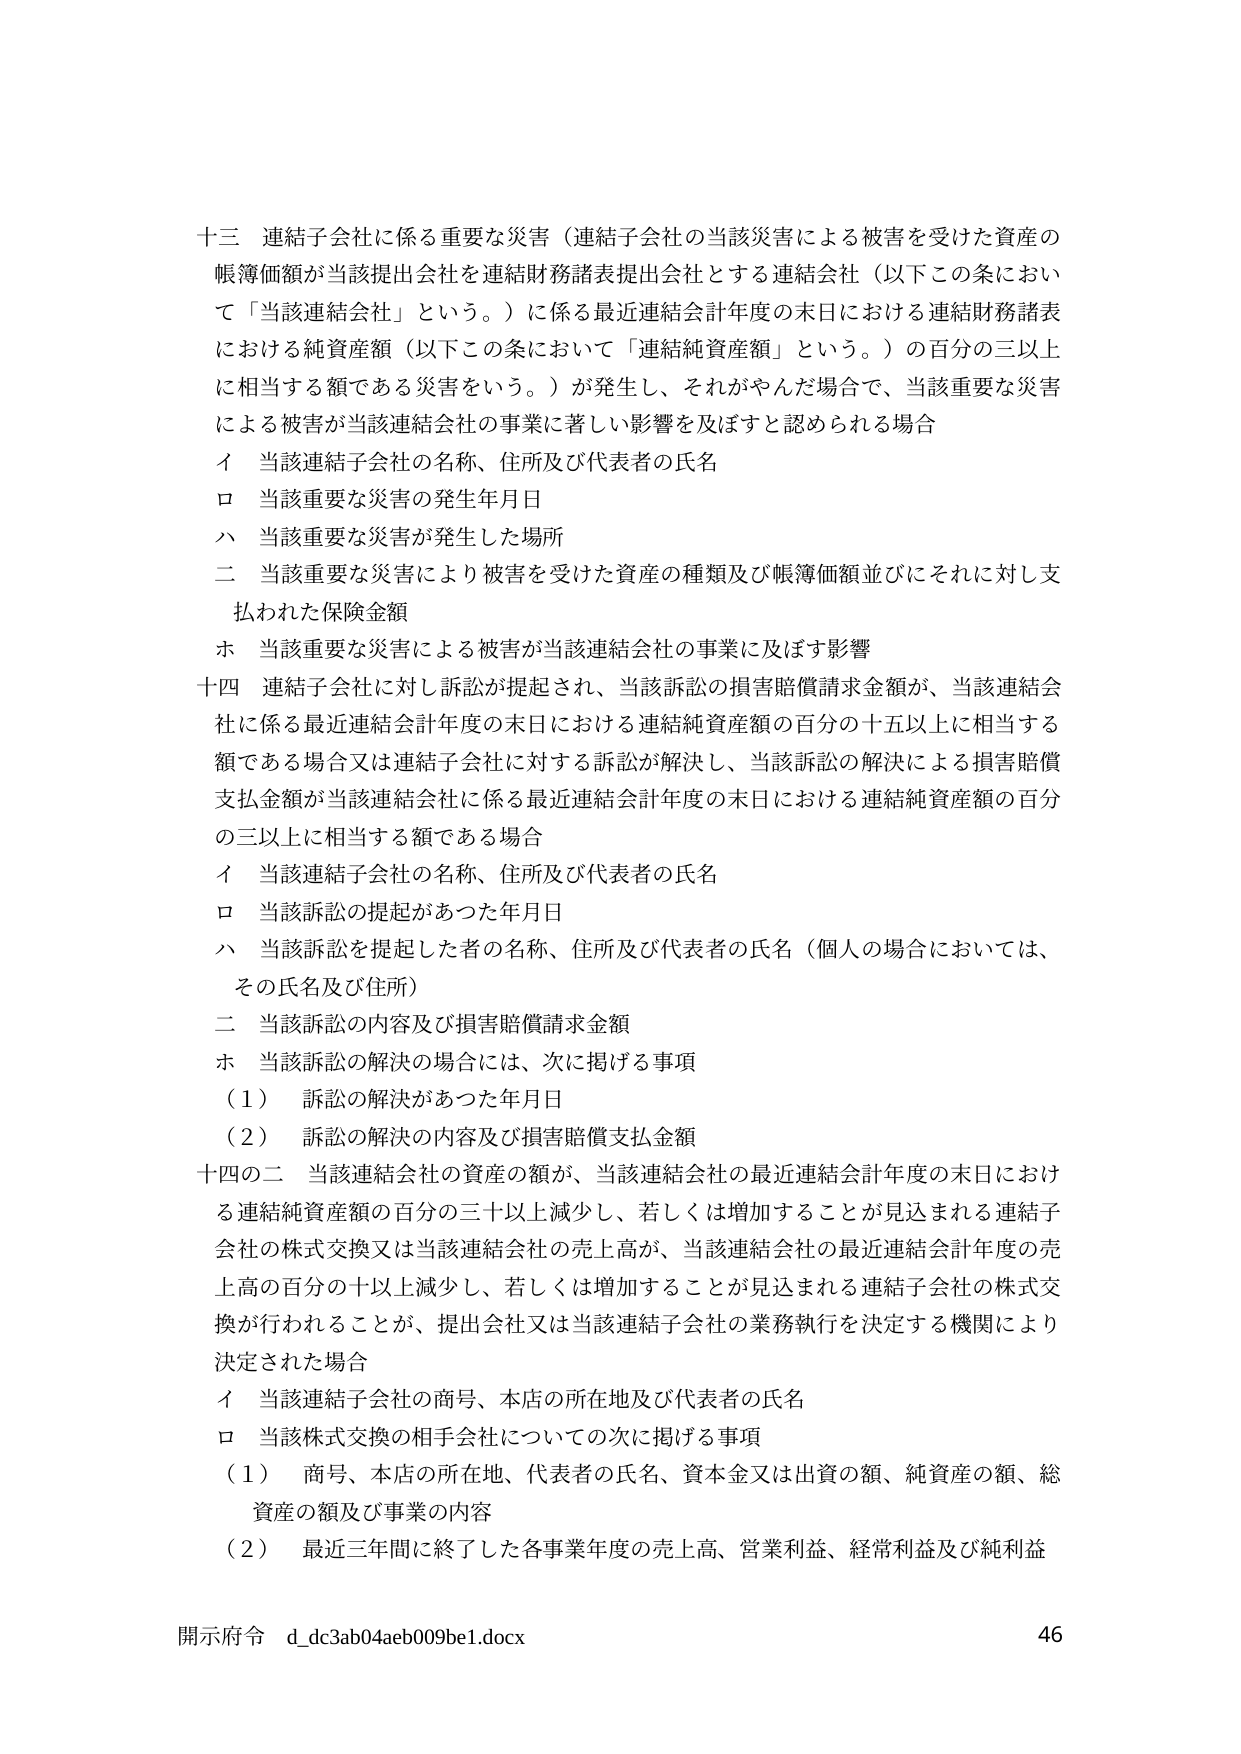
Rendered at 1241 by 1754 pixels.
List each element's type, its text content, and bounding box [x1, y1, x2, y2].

text （１） 商号、本店の所在地、代表者の氏名、資本金又は出資の額、純資産の額、総資産の額及び事業の内容 [214, 1454, 1063, 1529]
text ロ 当該訴訟の提起があつた年月日 [214, 892, 1063, 929]
text ホ 当該重要な災害による被害が当該連結会社の事業に及ぼす影響 [214, 629, 1063, 667]
text イ 当該連結子会社の名称、住所及び代表者の氏名 [214, 442, 1063, 479]
text イ 当該連結子会社の商号、本店の所在地及び代表者の氏名 [215, 1379, 1063, 1417]
text ハ 当該重要な災害が発生した場所 [214, 517, 1063, 554]
text ホ 当該訴訟の解決の場合には、次に掲げる事項 [214, 1042, 1063, 1079]
text 二 当該訴訟の内容及び損害賠償請求金額 [214, 1004, 1063, 1042]
text （２） 最近三年間に終了した各事業年度の売上高、営業利益、経常利益及び純利益 [214, 1529, 1063, 1567]
text （１） 訴訟の解決があつた年月日 [214, 1079, 1063, 1117]
text （２） 訴訟の解決の内容及び損害賠償支払金額 [214, 1117, 1063, 1154]
text ハ 当該訴訟を提起した者の名称、住所及び代表者の氏名（個人の場合においては、その氏名及び住所） [214, 929, 1063, 1004]
text ロ 当該株式交換の相手会社についての次に掲げる事項 [215, 1417, 1063, 1454]
text ロ 当該重要な災害の発生年月日 [214, 479, 1063, 517]
text 十四 連結子会社に対し訴訟が提起され、当該訴訟の損害賠償請求金額が、当該連結会社に係る最近連結会計年度の末日における連結純資産額の百分の十五以上に相当する額である場合又は連結子会社に対する訴訟が解決し、当該訴訟の解決による損害賠償支払金額が当該連結会社に係る最近連結会計年度の末日における連結純資産額の百分の三以上に相当する額である場合 [196, 667, 1063, 854]
text 二 当該重要な災害により被害を受けた資産の種類及び帳簿価額並びにそれに対し支払われた保険金額 [214, 554, 1063, 629]
text 十四の二 当該連結会社の資産の額が、当該連結会社の最近連結会計年度の末日における連結純資産額の百分の三十以上減少し、若しくは増加することが見込まれる連結子会社の株式交換又は当該連結会社の売上高が、当該連結会社の最近連結会計年度の売上高の百分の十以上減少し、若しくは増加することが見込まれる連結子会社の株式交換が行われることが、提出会社又は当該連結子会社の業務執行を決定する機関により決定された場合 [196, 1154, 1063, 1379]
text イ 当該連結子会社の名称、住所及び代表者の氏名 [214, 854, 1063, 892]
text 十三 連結子会社に係る重要な災害（連結子会社の当該災害による被害を受けた資産の帳簿価額が当該提出会社を連結財務諸表提出会社とする連結会社（以下この条において「当該連結会社」という。）に係る最近連結会計年度の末日における連結財務諸表における純資産額（以下この条において「連結純資産額」という。）の百分の三以上に相当する額である災害をいう。）が発生し、それがやんだ場合で、当該重要な災害による被害が当該連結会社の事業に著しい影響を及ぼすと認められる場合 [196, 217, 1063, 442]
